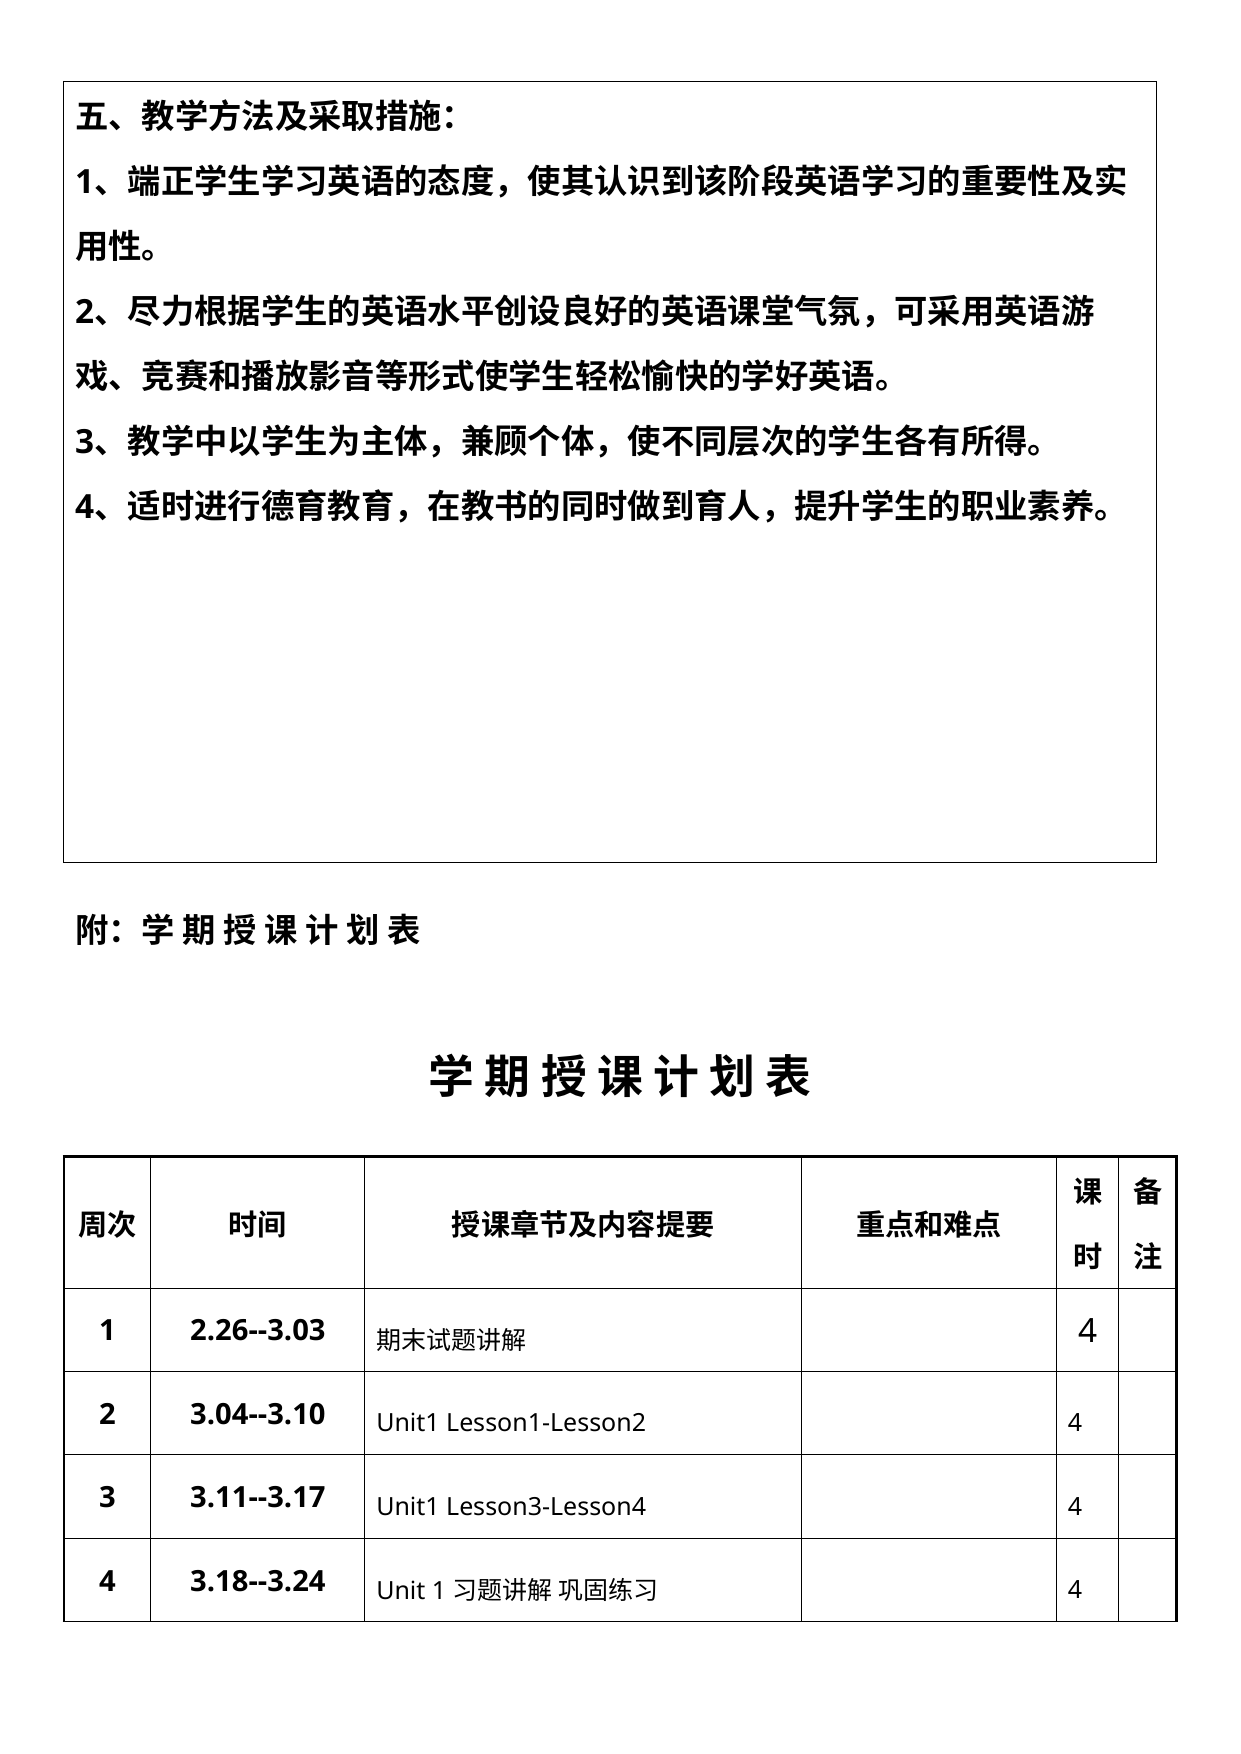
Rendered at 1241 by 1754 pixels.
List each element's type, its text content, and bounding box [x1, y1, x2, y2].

table_cell 4 [1057, 1289, 1118, 1371]
table_cell [802, 1372, 1056, 1454]
table_cell 3.04--3.10 [151, 1372, 364, 1454]
table_cell 教学方法及采取措施： 端正学生学习英语的态度，使其认识到该阶段英语学习的重要性及实用性。 尽力根据学生的英语水平创设良好的英语课堂气氛，可采用英语游戏、竞赛和播放影音等形式使学生轻松愉快的学好英语。 教学中以学生为主体，兼顾个体，使不同层次的学生各有所得。 适时进行德育教育，在教书的同时做到育人，提升学生的职业素养。 [64, 82, 1156, 862]
table_header 授课章节及内容提要 [365, 1158, 801, 1287]
table_cell Unit1 Lesson3-Lesson4 [365, 1455, 801, 1538]
table_cell [802, 1289, 1056, 1371]
table_cell 4 [65, 1539, 150, 1621]
table_cell 2.26--3.03 [151, 1289, 364, 1371]
table_cell 4 [1057, 1455, 1118, 1538]
table_cell [1119, 1289, 1175, 1371]
table_header 课时 [1057, 1158, 1118, 1287]
table_header 重点和难点 [802, 1158, 1056, 1287]
table_cell [1119, 1539, 1175, 1621]
text 学 期 授 课 计 划 表 [75, 1025, 1165, 1123]
table_cell 4 [1057, 1539, 1118, 1621]
table_cell 3.11--3.17 [151, 1455, 364, 1538]
table_cell Unit1 Lesson1-Lesson2 [365, 1372, 801, 1454]
table_cell [802, 1455, 1056, 1538]
table_cell [1119, 1372, 1175, 1454]
table_cell [1119, 1455, 1175, 1538]
table_header 周次 [65, 1158, 150, 1287]
table_cell 1 [65, 1289, 150, 1371]
table_cell 3.18--3.24 [151, 1539, 364, 1621]
table_cell 2 [65, 1372, 150, 1454]
table_cell 3 [65, 1455, 150, 1538]
table_header 附：学 期 授 课 计 划 表 [64, 895, 1156, 960]
table_header 备注 [1119, 1158, 1175, 1287]
table_cell [802, 1539, 1056, 1621]
table_cell 4 [1057, 1372, 1118, 1454]
table_cell Unit 1 习题讲解 巩固练习 [365, 1539, 801, 1621]
table_cell 期末试题讲解 [365, 1289, 801, 1371]
table_header 时间 [151, 1158, 364, 1287]
